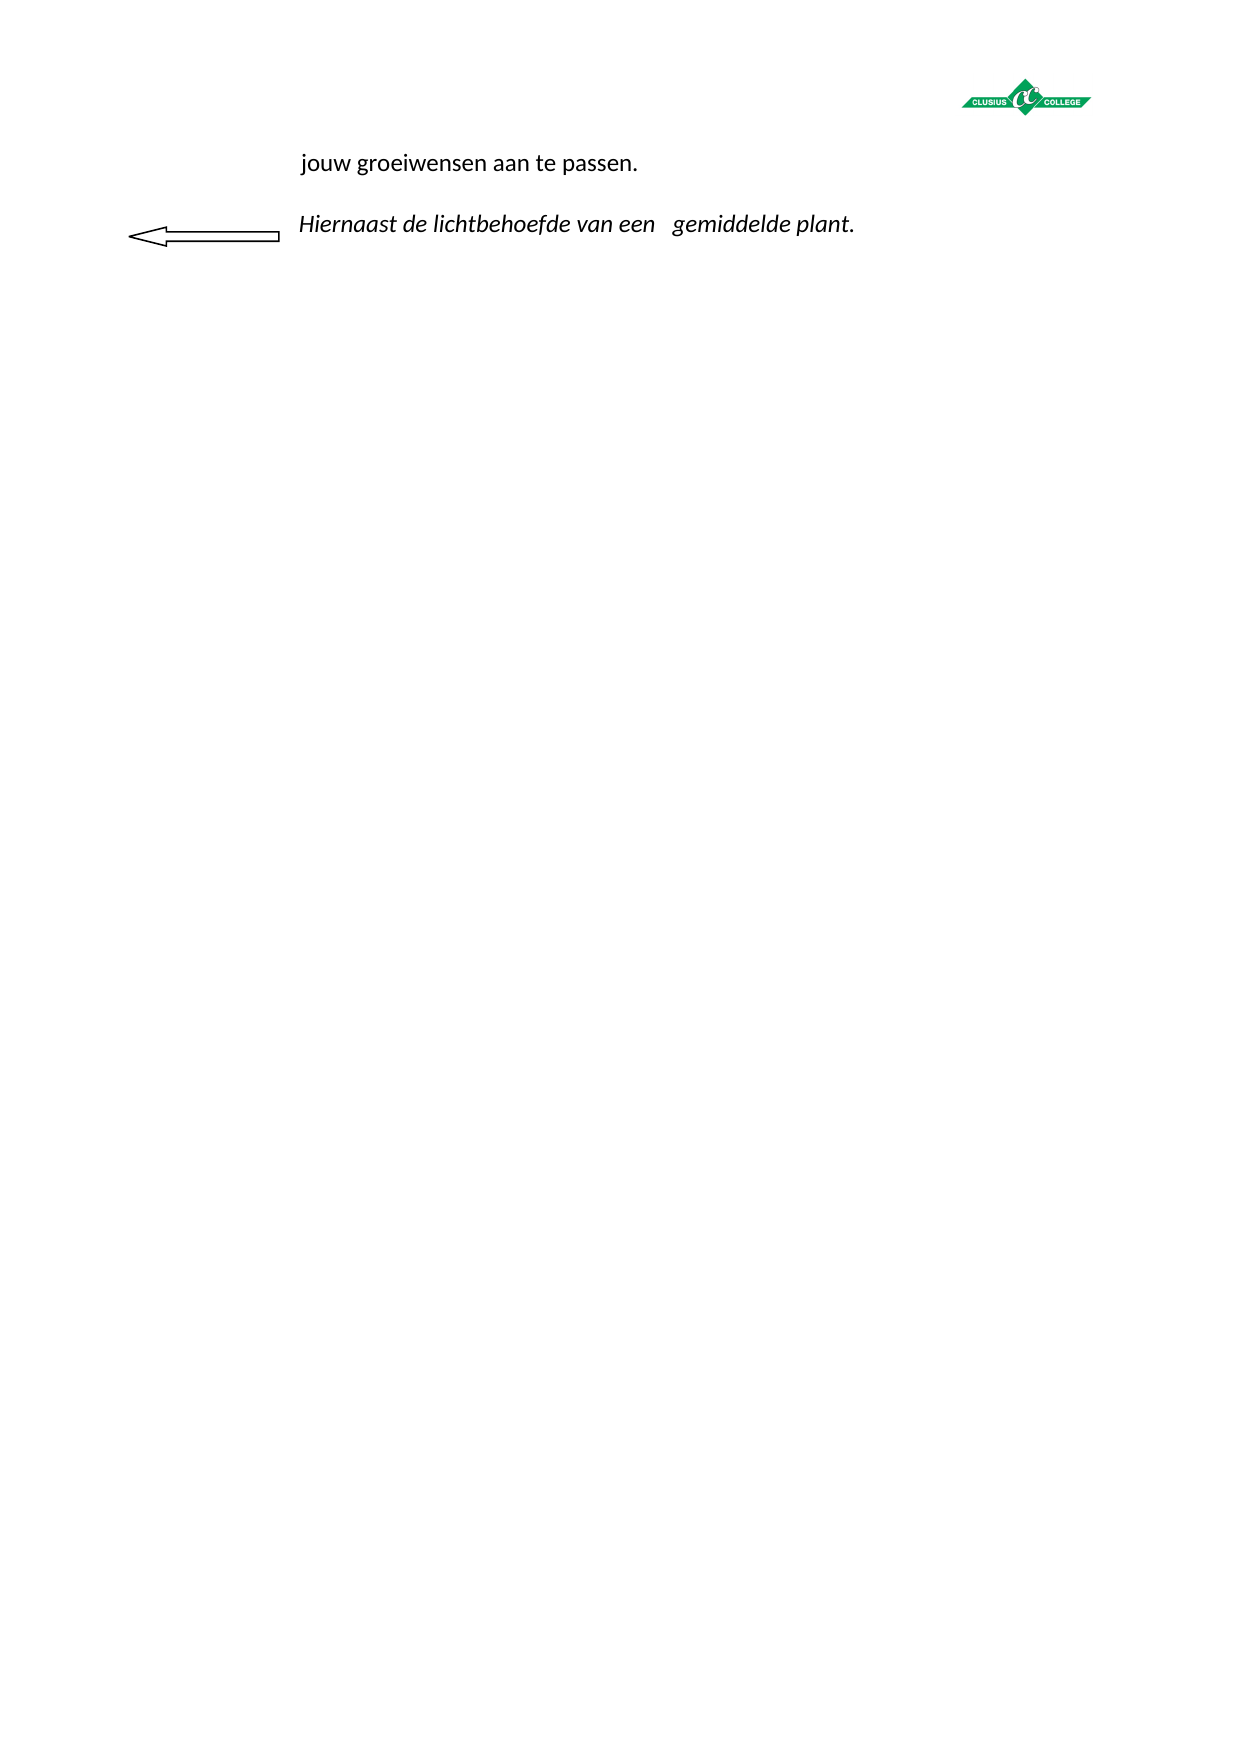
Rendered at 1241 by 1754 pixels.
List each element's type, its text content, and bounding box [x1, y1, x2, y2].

picture [954, 73, 1093, 116]
text jouw groeiwensen aan te passen. [221, 148, 1093, 178]
text Hiernaast de lichtbehoefde van een gemiddelde plant. [148, 209, 1093, 239]
